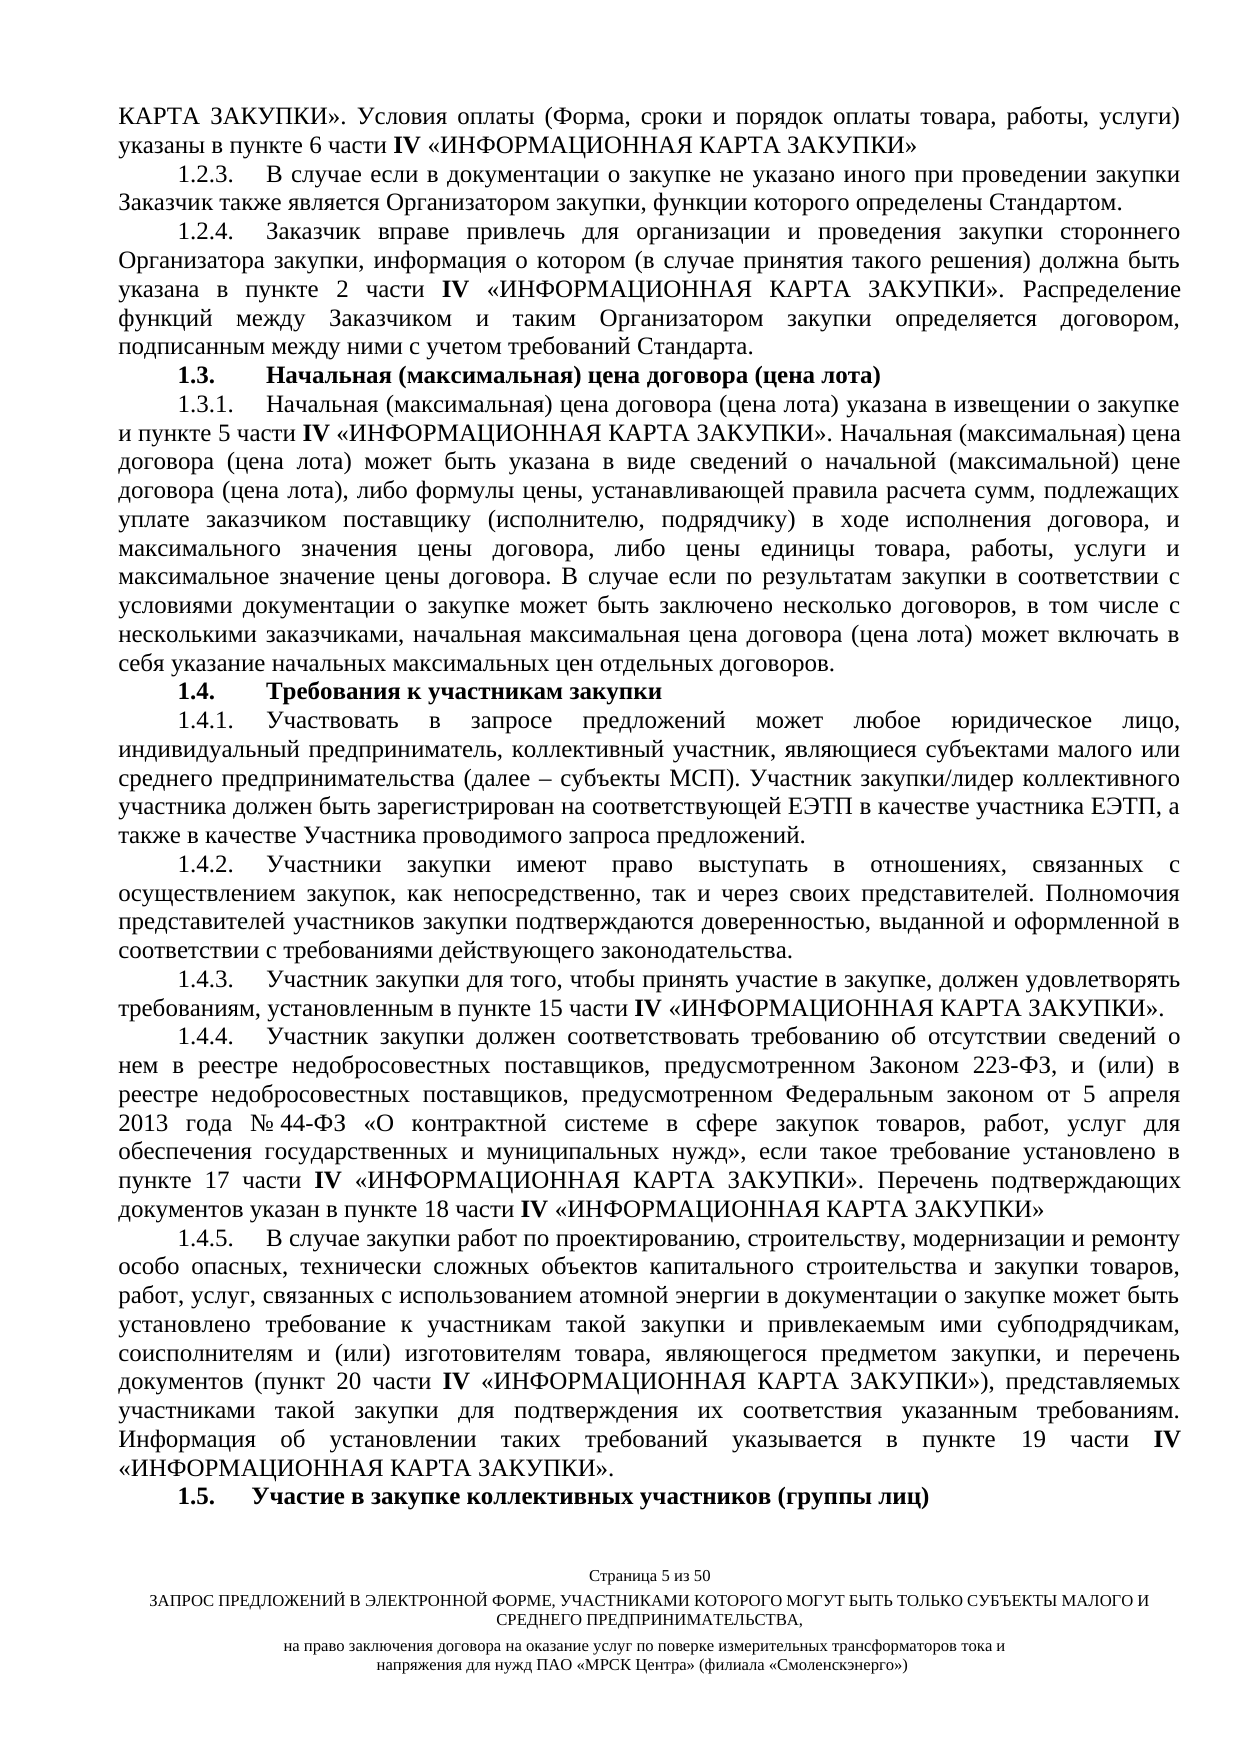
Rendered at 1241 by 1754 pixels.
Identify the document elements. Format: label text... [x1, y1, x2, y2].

subtitle Требования к участникам закупки [118, 676, 1181, 705]
subtitle В случае если в документации о закупке не указано иного при проведении закупки Заказчик также является Организатором закупки, функции которого определены Стандартом. [118, 159, 1181, 216]
subtitle Участник закупки должен соответствовать требованию об отсутствии сведений о нем в реестре недобросовестных поставщиков, предусмотренном Законом 223-ФЗ, и (или) в реестре недобросовестных поставщиков, предусмотренном Федеральным законом от 5 апреля 2013 года № 44-ФЗ «О контрактной системе в сфере закупок товаров, работ, услуг для обеспечения государственных и муниципальных нужд», если такое требование установлено в пункте 17 части IV «ИНФОРМАЦИОННАЯ КАРТА ЗАКУПКИ». Перечень подтверждающих документов указан в пункте 18 части IV «ИНФОРМАЦИОННАЯ КАРТА ЗАКУПКИ» [118, 1021, 1181, 1223]
subtitle Участники закупки имеют право выступать в отношениях, связанных с осуществлением закупок, как непосредственно, так и через своих представителей. Полномочия представителей участников закупки подтверждаются доверенностью, выданной и оформленной в соответствии с требованиями действующего законодательства. [118, 849, 1181, 964]
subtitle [118, 101, 1181, 159]
subtitle Начальная (максимальная) цена договора (цена лота) указана в извещении о закупке и пункте 5 части IV «ИНФОРМАЦИОННАЯ КАРТА ЗАКУПКИ». Начальная (максимальная) цена договора (цена лота) может быть указана в виде сведений о начальной (максимальной) цене договора (цена лота), либо формулы цены, устанавливающей правила расчета сумм, подлежащих уплате заказчиком поставщику (исполнителю, подрядчику) в ходе исполнения договора, и максимального значения цены договора, либо цены единицы товара, работы, услуги и максимальное значение цены договора. В случае если по результатам закупки в соответствии с условиями документации о закупке может быть заключено несколько договоров, в том числе с несколькими заказчиками, начальная максимальная цена договора (цена лота) может включать в себя указание начальных максимальных цен отдельных договоров. [118, 389, 1181, 676]
subtitle Участник закупки для того, чтобы принять участие в закупке, должен удовлетворять требованиям, установленным в пункте 15 части IV «ИНФОРМАЦИОННАЯ КАРТА ЗАКУПКИ». [118, 964, 1181, 1021]
subtitle В случае закупки работ по проектированию, строительству, модернизации и ремонту особо опасных, технически сложных объектов капитального строительства и закупки товаров, работ, услуг, связанных с использованием атомной энергии в документации о закупке может быть установлено требование к участникам такой закупки и привлекаемым ими субподрядчикам, соисполнителям и (или) изготовителям товара, являющегося предметом закупки, и перечень документов (пункт 20 части IV «ИНФОРМАЦИОННАЯ КАРТА ЗАКУПКИ»), представляемых участниками такой закупки для подтверждения их соответствия указанным требованиям. Информация об установлении таких требований указывается в пункте 19 части IV «ИНФОРМАЦИОННАЯ КАРТА ЗАКУПКИ». [118, 1223, 1181, 1481]
subtitle Заказчик вправе привлечь для организации и проведения закупки стороннего Организатора закупки, информация о котором (в случае принятия такого решения) должна быть указана в пункте 2 части IV «ИНФОРМАЦИОННАЯ КАРТА ЗАКУПКИ». Распределение функций между Заказчиком и таким Организатором закупки определяется договором, подписанным между ними с учетом требований Стандарта. [118, 216, 1181, 360]
subtitle Начальная (максимальная) цена договора (цена лота) [118, 360, 1181, 389]
subtitle Участвовать в запросе предложений может любое юридическое лицо, индивидуальный предприниматель, коллективный участник, являющиеся субъектами малого или среднего предпринимательства (далее – субъекты МСП). Участник закупки/лидер коллективного участника должен быть зарегистрирован на соответствующей ЕЭТП в качестве участника ЕЭТП, а также в качестве Участника проводимого запроса предложений. [118, 705, 1181, 849]
subtitle Участие в закупке коллективных участников (группы лиц) [118, 1481, 1181, 1510]
